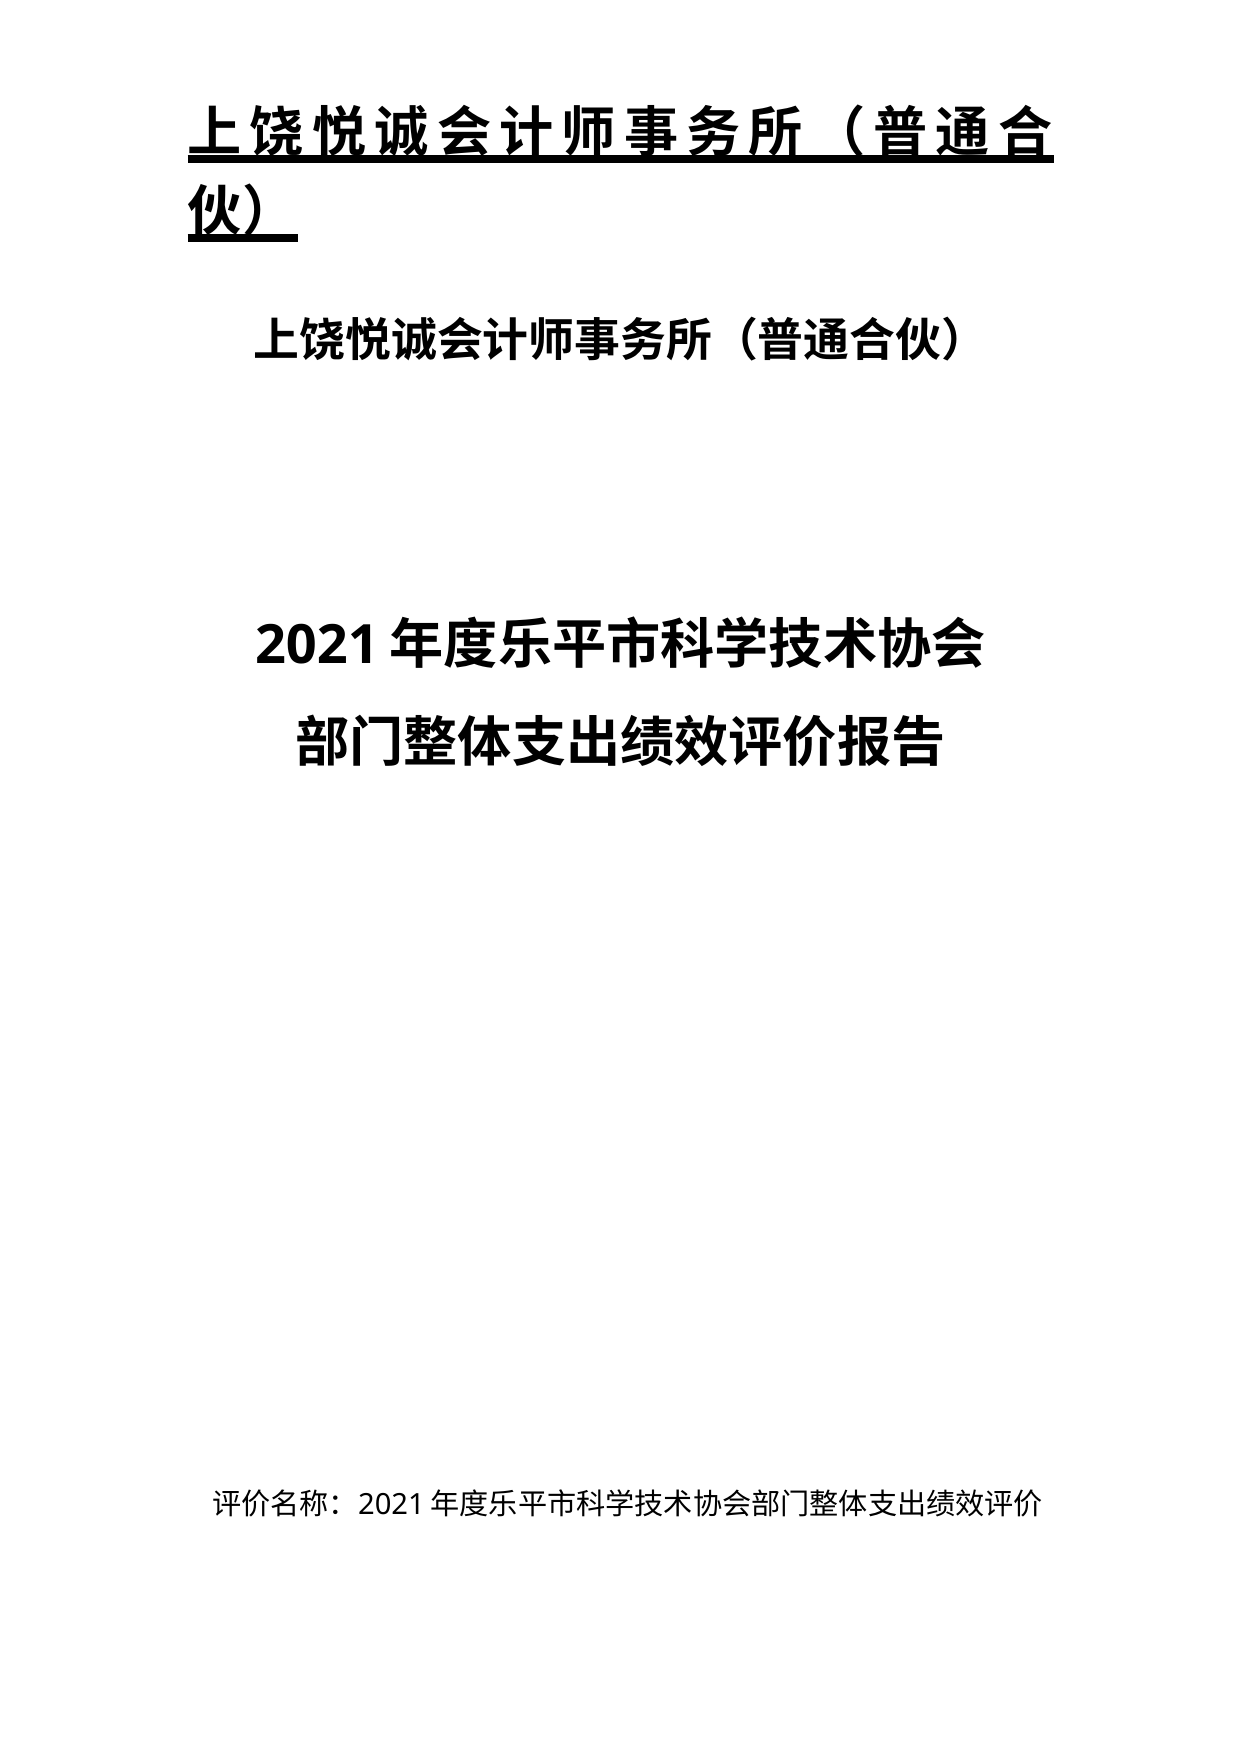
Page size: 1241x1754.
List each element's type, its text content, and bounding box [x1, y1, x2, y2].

text 上饶悦诚会计师事务所（普通合伙） [187, 288, 1053, 386]
text 评价名称：2021年度乐平市科学技术协会部门整体支出绩效评价 [187, 1469, 1053, 1534]
text 2021年度乐平市科学技术协会 [187, 592, 1053, 689]
text 部门整体支出绩效评价报告 [187, 689, 1053, 787]
